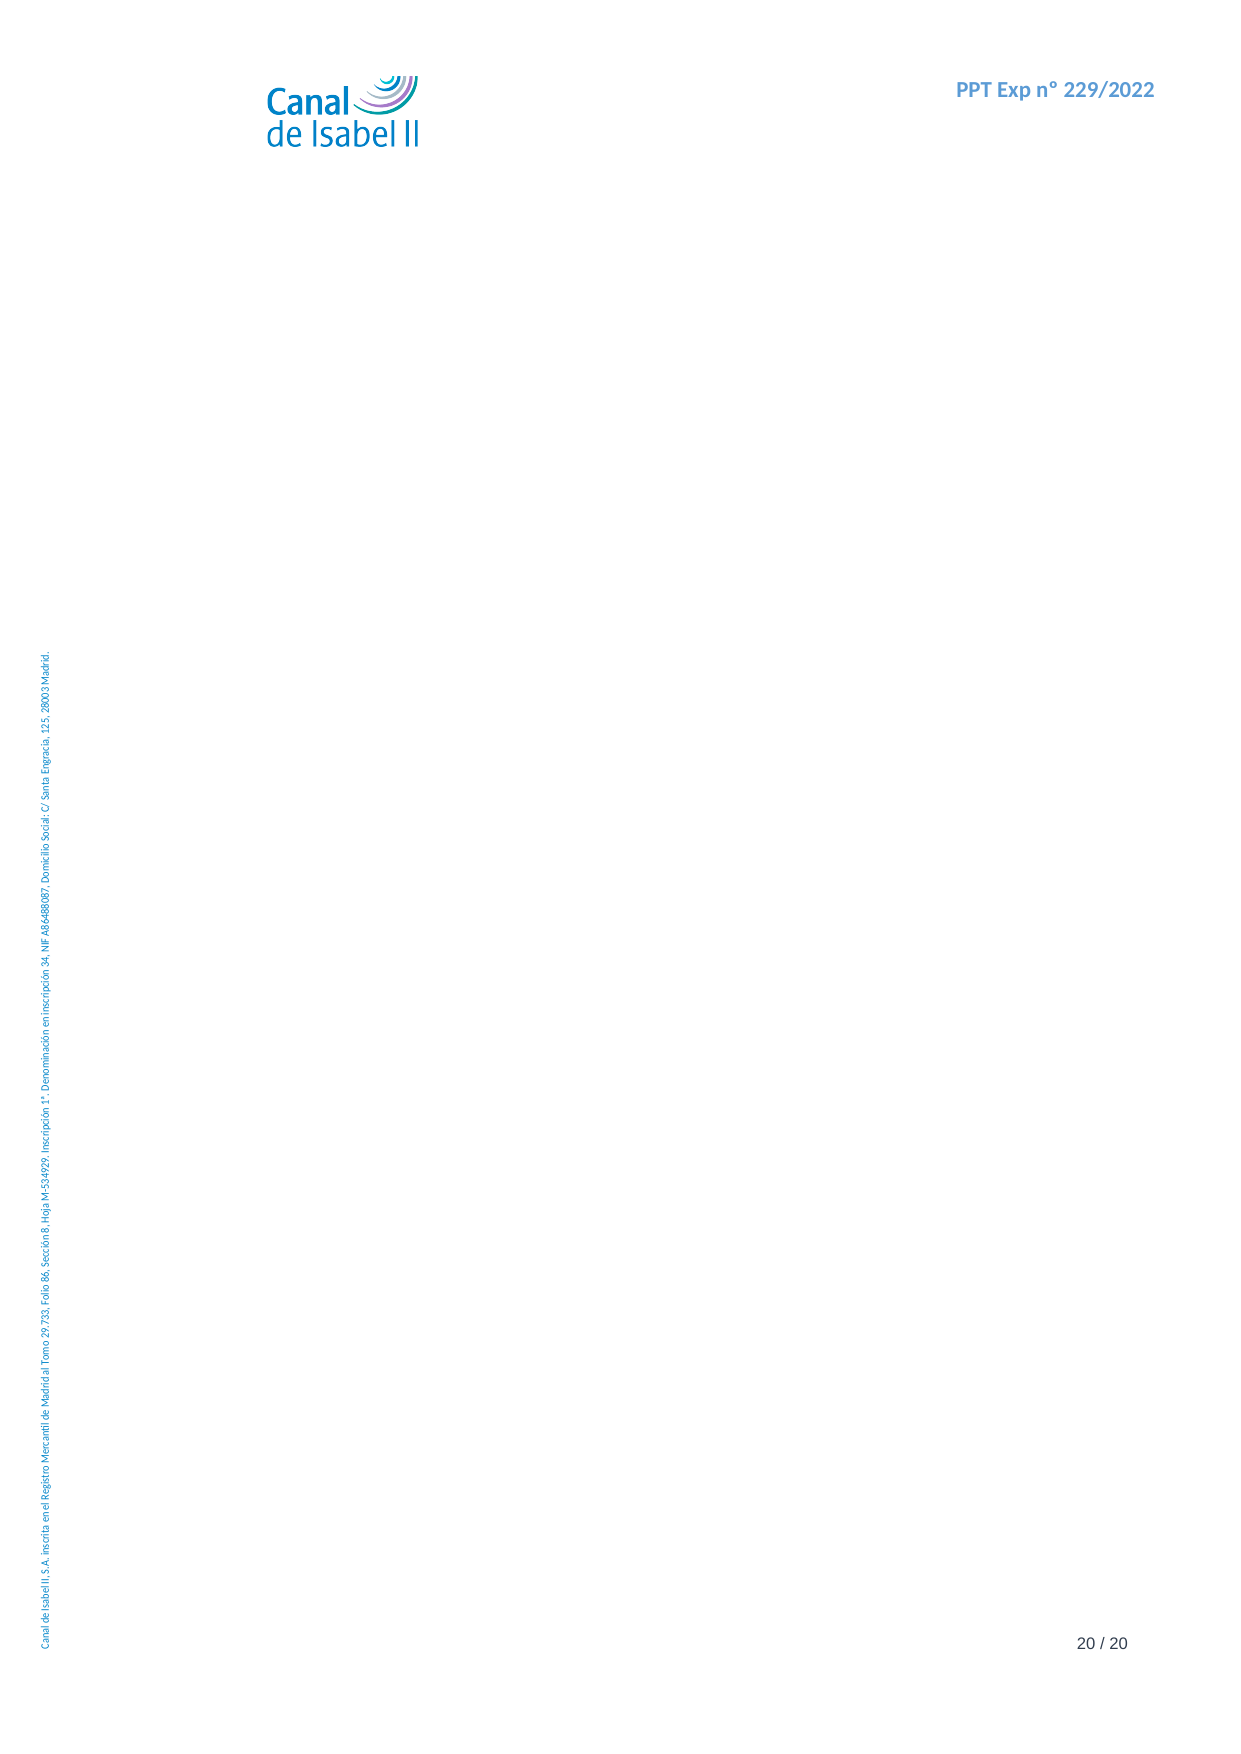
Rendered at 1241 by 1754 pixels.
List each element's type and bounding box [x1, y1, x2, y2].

picture [40, 925, 48, 936]
picture [40, 693, 48, 713]
picture [40, 904, 48, 924]
picture [40, 1377, 48, 1382]
picture [42, 1121, 50, 1129]
picture [41, 957, 48, 967]
picture [41, 832, 48, 841]
picture [40, 666, 48, 671]
picture [42, 1544, 48, 1552]
picture [41, 724, 48, 733]
picture [40, 803, 48, 812]
picture [42, 1629, 48, 1637]
picture [40, 1272, 48, 1282]
picture [40, 1228, 48, 1233]
picture [42, 999, 48, 1011]
picture [40, 1613, 48, 1623]
picture [267, 76, 418, 147]
picture [41, 1560, 48, 1566]
picture [40, 1113, 48, 1118]
picture [41, 1179, 48, 1188]
picture [42, 863, 48, 870]
picture [40, 1036, 48, 1042]
picture [42, 1484, 50, 1494]
picture [42, 759, 50, 768]
picture [41, 872, 48, 882]
picture [42, 1600, 48, 1608]
picture [42, 1347, 48, 1354]
picture [40, 893, 48, 903]
picture [42, 1137, 48, 1149]
picture [40, 1241, 48, 1247]
picture [41, 1310, 48, 1320]
picture [40, 655, 48, 661]
picture [41, 1526, 48, 1532]
picture [40, 975, 48, 980]
picture [42, 983, 50, 991]
picture [40, 1410, 48, 1420]
picture [41, 778, 48, 784]
picture [42, 1060, 48, 1067]
picture [42, 1249, 48, 1262]
picture [40, 1389, 48, 1394]
picture [41, 792, 48, 800]
picture [42, 1069, 48, 1078]
picture [271, 130, 279, 144]
